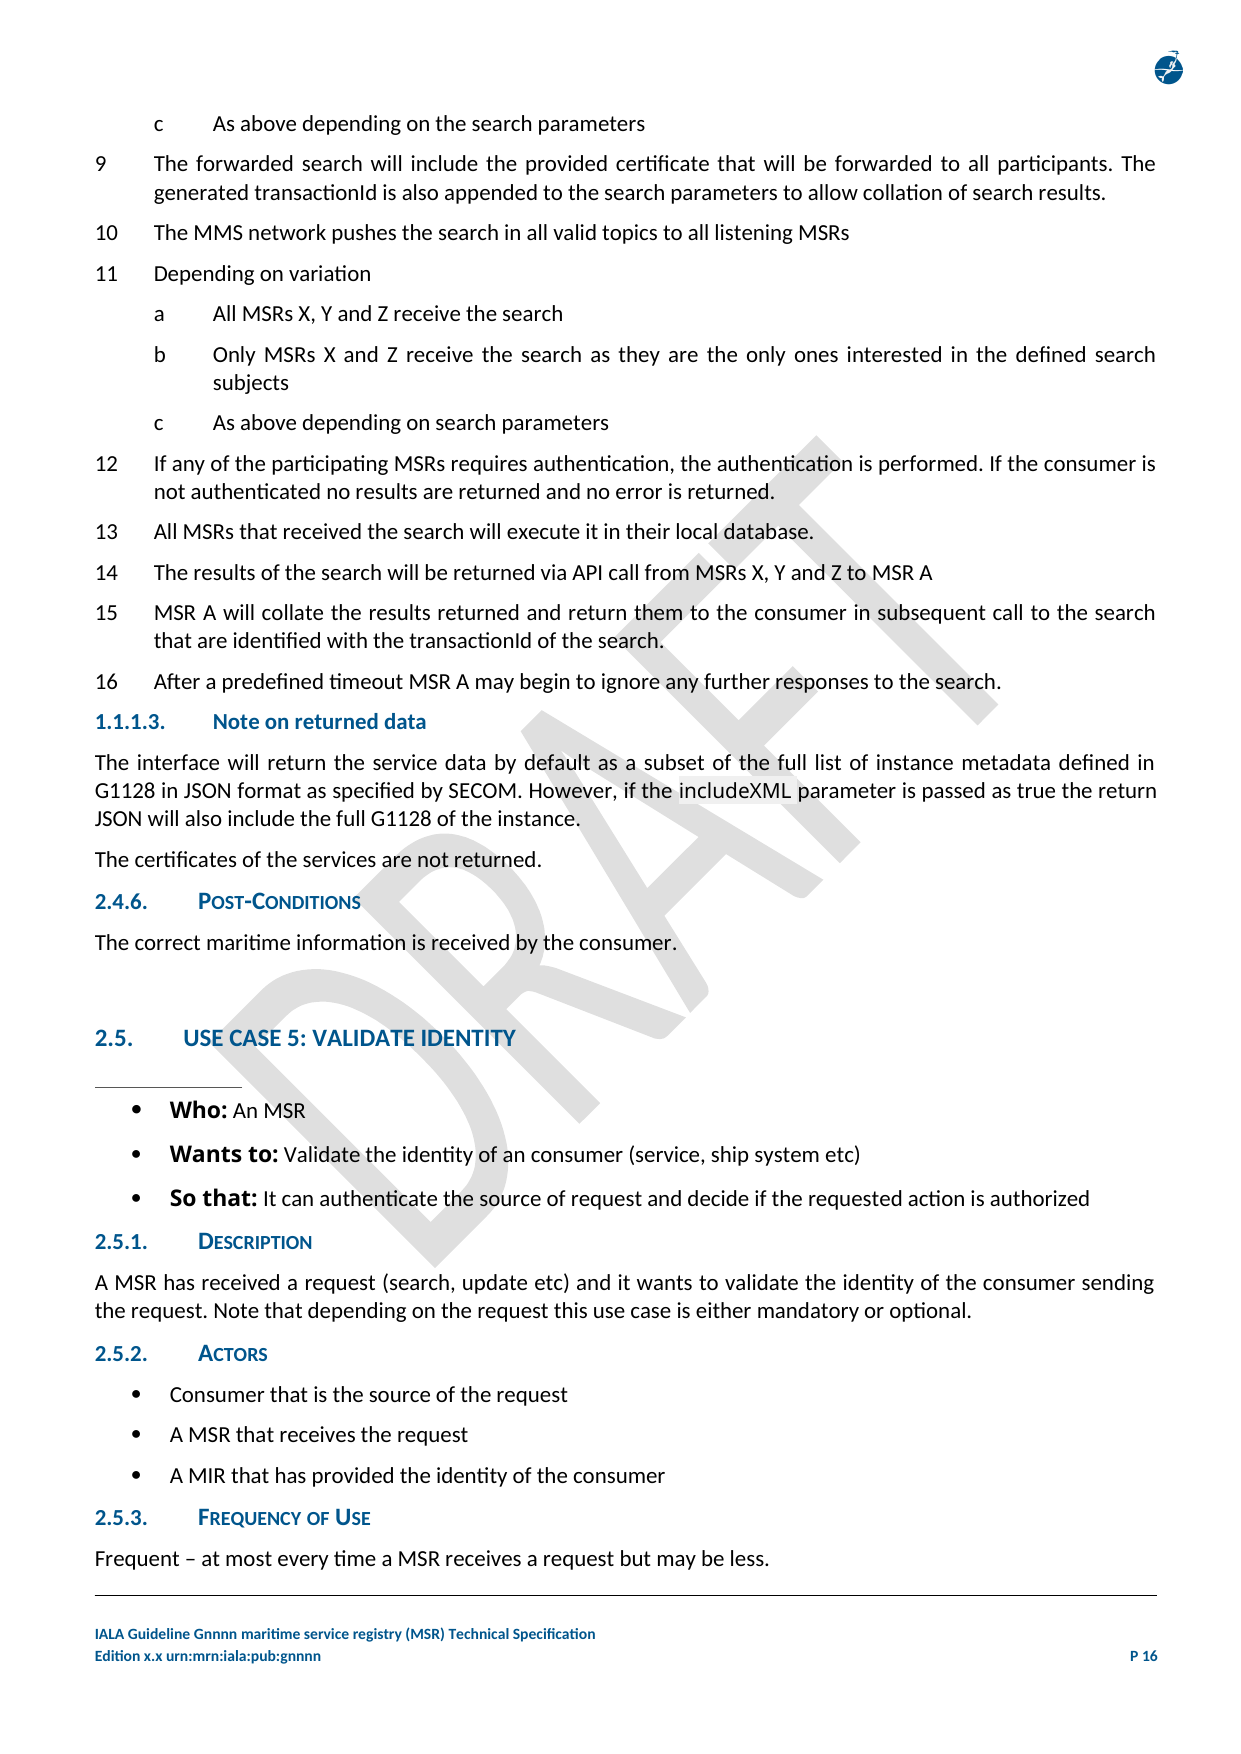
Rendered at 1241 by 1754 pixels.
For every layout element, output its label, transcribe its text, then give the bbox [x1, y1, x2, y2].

list If any of the participating MSRs requires authentication, the authentication is performed. If the consumer is not authenticated no results are returned and no error is returned. [94, 449, 1157, 505]
subtitle Note on returned data [94, 707, 1054, 735]
text The certificates of the services are not returned. [94, 845, 1157, 873]
subtitle Description [94, 1225, 1069, 1256]
list Depending on variation [94, 259, 1157, 287]
list A MIR that has provided the identity of the consumer [132, 1461, 1157, 1489]
subtitle Post-Conditions [94, 885, 1069, 916]
list As above depending on search parameters [153, 408, 1157, 436]
list Consumer that is the source of the request [132, 1380, 1157, 1408]
list After a predefined timeout MSR A may begin to ignore any further responses to the search. [94, 667, 1157, 695]
list Who: An MSR [132, 1094, 1157, 1125]
subtitle Frequency of Use [94, 1502, 1069, 1532]
text The correct maritime information is received by the consumer. [94, 928, 1157, 956]
list So that: It can authenticate the source of request and decide if the requested action is authorized [132, 1182, 1157, 1213]
list The forwarded search will include the provided certificate that will be forwarded to all participants. The generated transactionId is also appended to the search parameters to allow collation of search results. [94, 149, 1157, 206]
list MSR A will collate the results returned and return them to the consumer in subsequent call to the search that are identified with the transactionId of the search. [94, 598, 1157, 654]
list The results of the search will be returned via API call from MSRs X, Y and Z to MSR A [94, 558, 1157, 586]
list Wants to: Validate the identity of an consumer (service, ship system etc) [132, 1138, 1157, 1169]
list The MMS network pushes the search in all valid topics to all listening MSRs [94, 218, 1157, 246]
subtitle Actors [94, 1337, 1069, 1367]
list All MSRs X, Y and Z receive the search [153, 299, 1157, 327]
list All MSRs that received the search will execute it in their local database. [94, 517, 1157, 545]
list A MSR that receives the request [132, 1421, 1157, 1448]
subtitle Use Case 5: Validate identity [94, 1022, 1157, 1052]
text The interface will return the service data by default as a subset of the full list of instance metadata defined in G1128 in JSON format as specified by SECOM. However, if the includeXML parameter is passed as true the return JSON will also include the full G1128 of the instance. [94, 748, 1157, 832]
text Frequent – at most every time a MSR receives a request but may be less. [94, 1544, 1157, 1573]
text A MSR has received a request (search, update etc) and it wants to validate the identity of the consumer sending the request. Note that depending on the request this use case is either mandatory or optional. [94, 1268, 1157, 1324]
list Only MSRs X and Z receive the search as they are the only ones interested in the defined search subjects [153, 340, 1157, 396]
list As above depending on the search parameters [153, 109, 1157, 137]
picture [1123, 0, 1241, 119]
